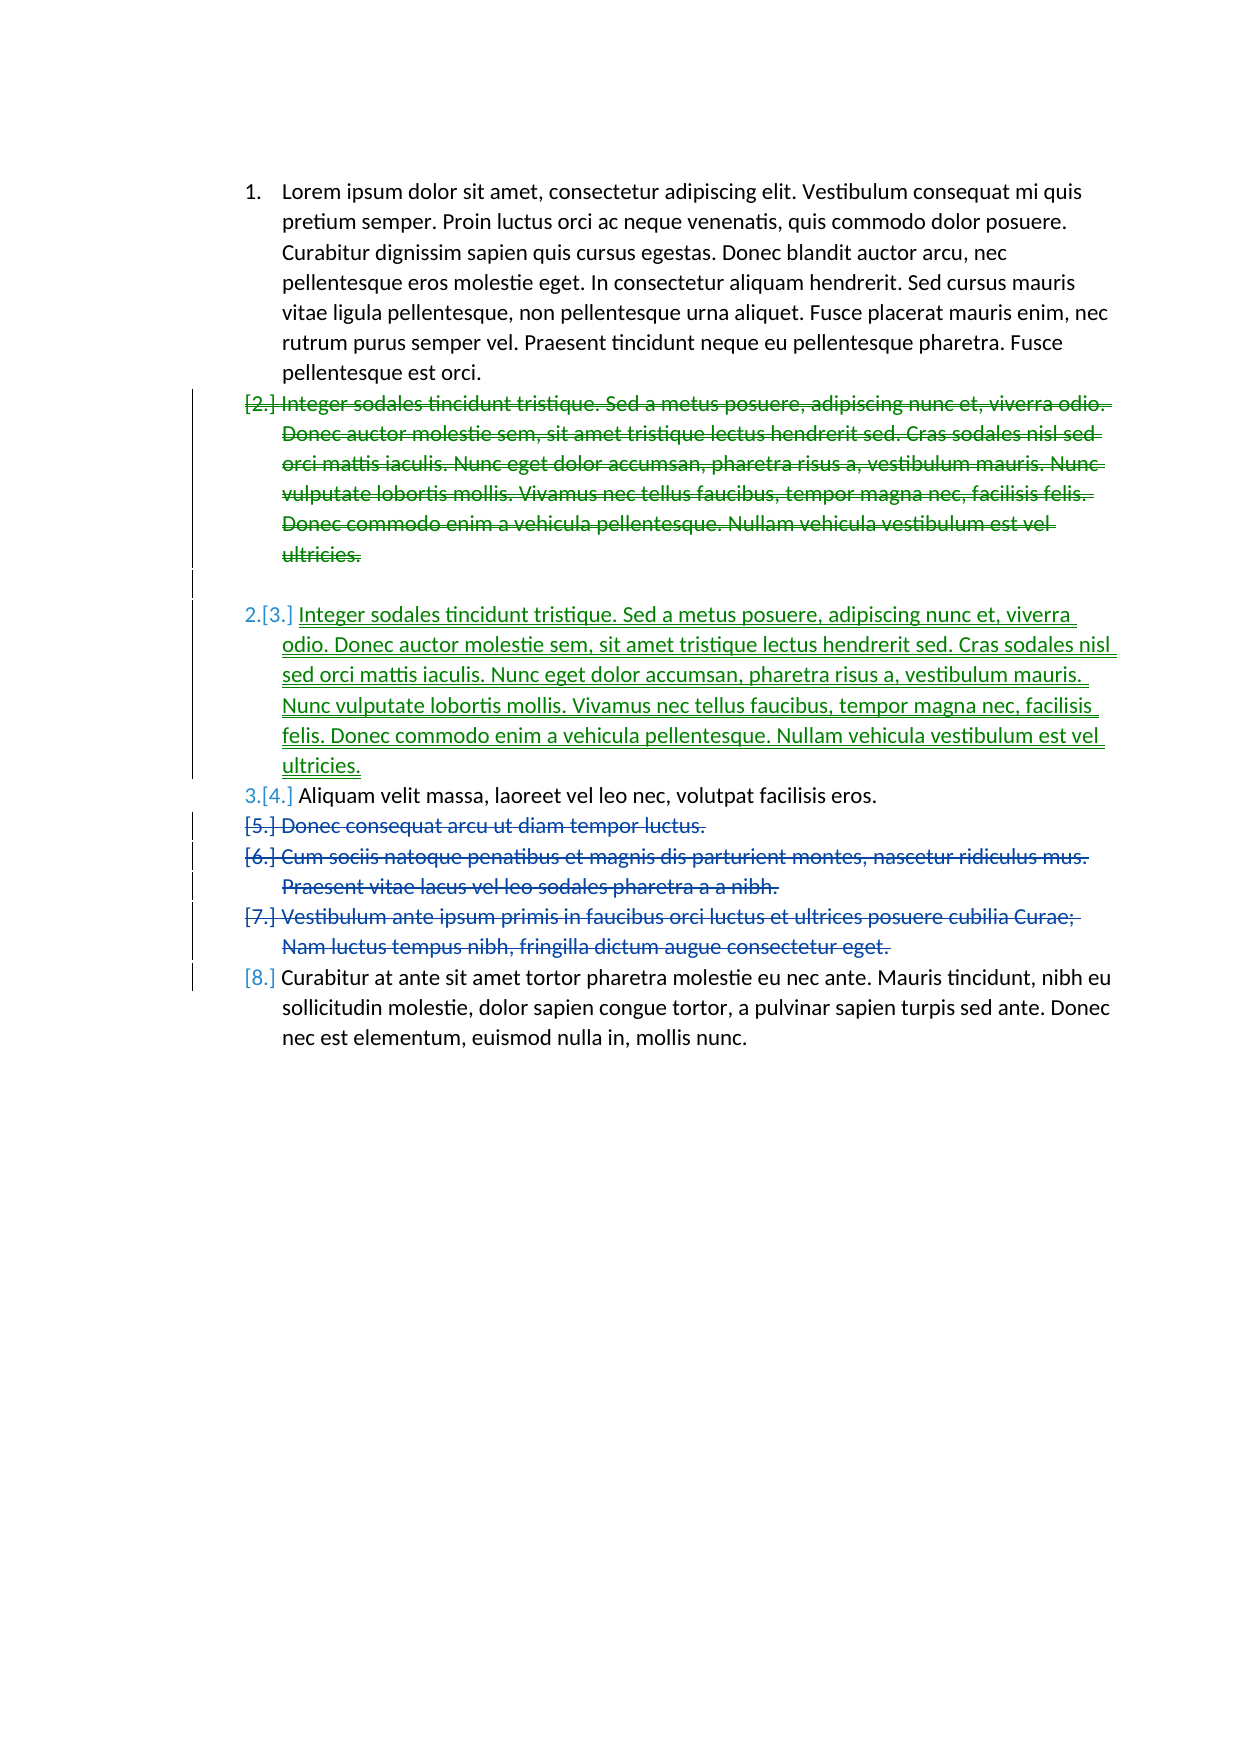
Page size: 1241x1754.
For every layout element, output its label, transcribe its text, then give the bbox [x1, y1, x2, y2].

list Curabitur at ante sit amet tortor pharetra molestie eu nec ante. Mauris tincidunt, nibh eu sollicitudin molestie, dolor sapien congue tortor, a pulvinar sapien turpis sed ante. Donec nec est elementum, euismod nulla in, mollis nunc. [244, 963, 1122, 1051]
list Aliquam velit massa, laoreet vel leo nec, volutpat facilisis eros. [244, 781, 1122, 809]
list Lorem ipsum dolor sit amet, consectetur adipiscing elit. Vestibulum consequat mi quis pretium semper. Proin luctus orci ac neque venenatis, quis commodo dolor posuere. Curabitur dignissim sapien quis cursus egestas. Donec blandit auctor arcu, nec pellentesque eros molestie eget. In consectetur aliquam hendrerit. Sed cursus mauris vitae ligula pellentesque, non pellentesque urna aliquet. Fusce placerat mauris enim, nec rutrum purus semper vel. Praesent tincidunt neque eu pellentesque pharetra. Fusce pellentesque est orci. [244, 177, 1122, 386]
